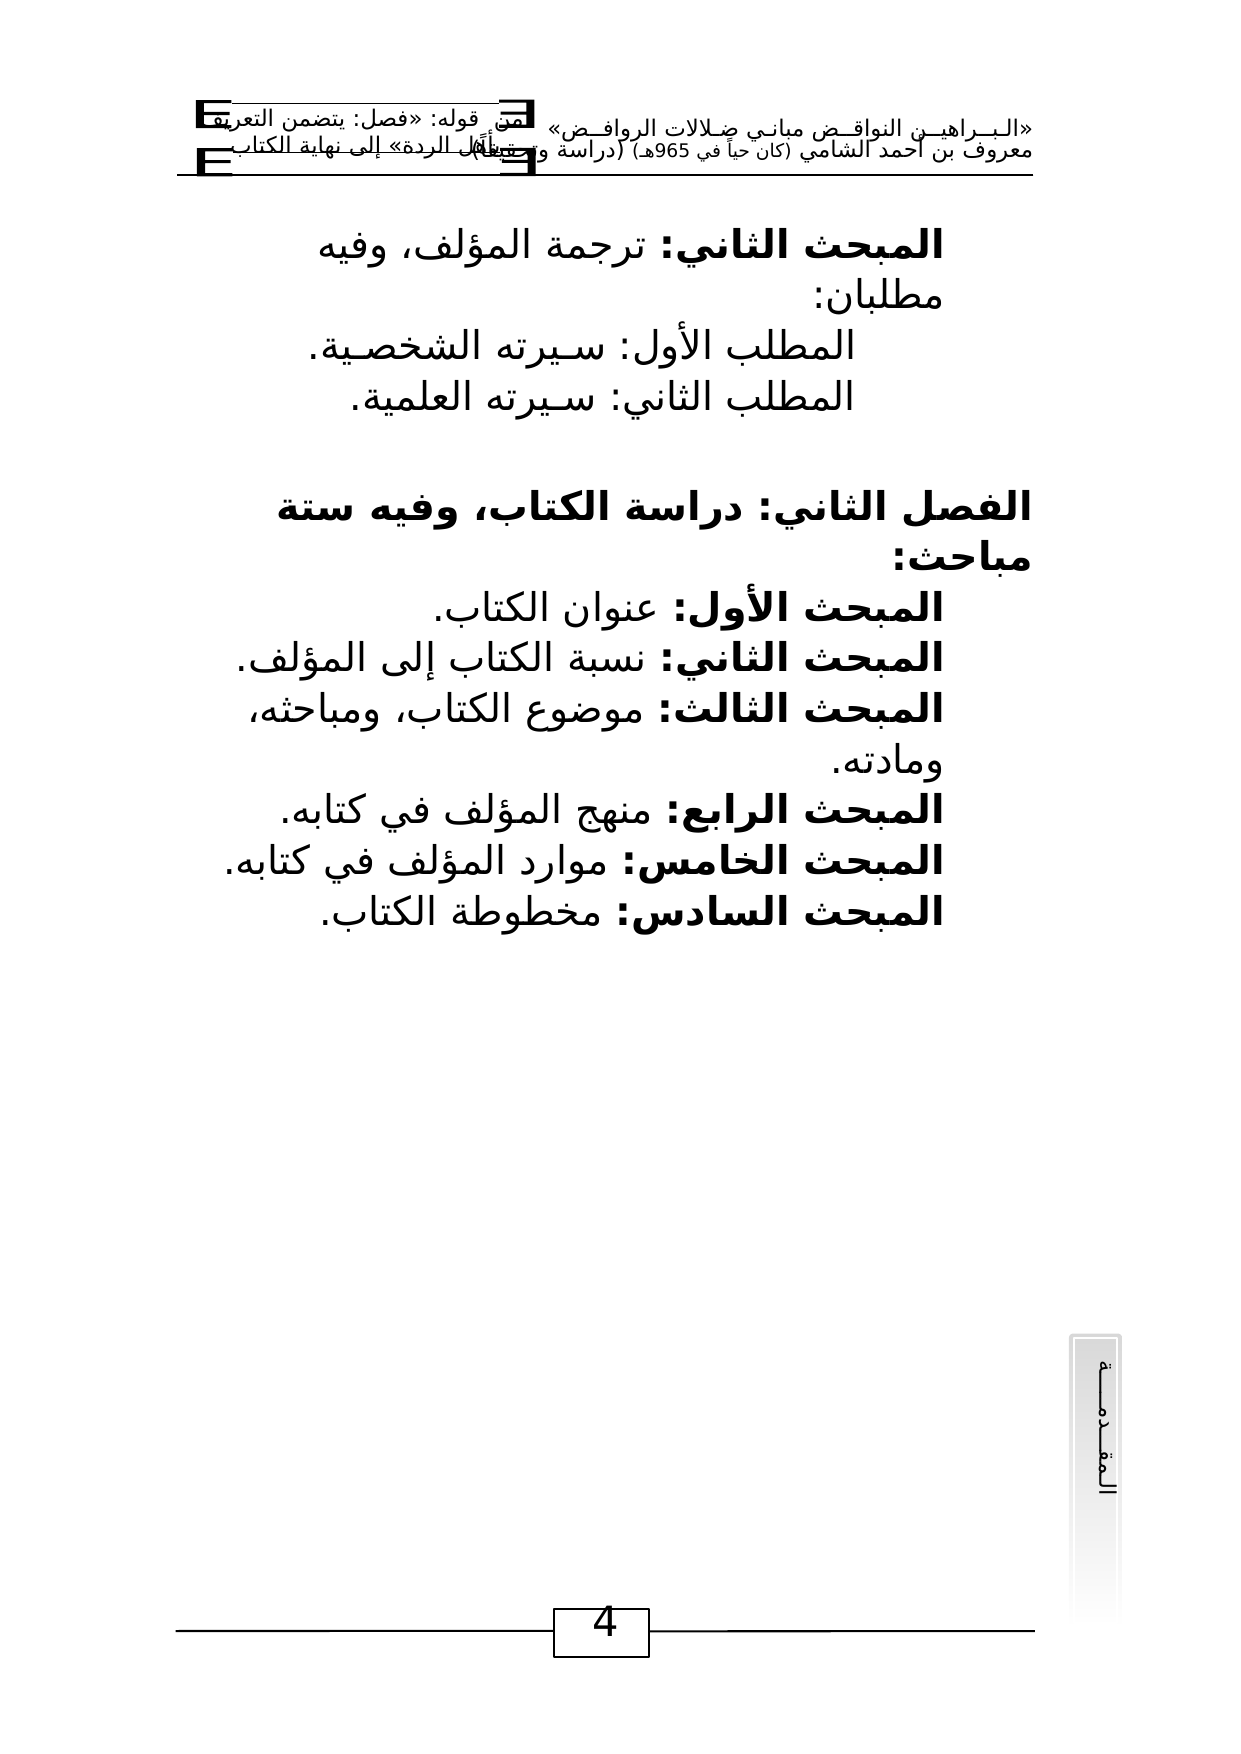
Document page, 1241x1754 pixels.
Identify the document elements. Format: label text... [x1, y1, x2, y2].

text المبحث الأول: عنوان الكتاب. [177, 584, 945, 631]
text الفصل الثاني: دراسة الكتاب، وفيه ستة مباحث: [177, 483, 1033, 580]
text المبحث الثالث: موضوع الكتاب، ومباحثه، ومادته. [177, 686, 945, 782]
text المبحث السادس: مخطوطة الكتاب. [177, 888, 945, 934]
text المبحث الثاني: نسبة الكتاب إلى المؤلف. [177, 635, 945, 681]
text المبحث الثاني: ترجمة المؤلف، وفيه مطلبان: [177, 221, 945, 318]
text المطلب الثاني: سـيرته العلمية. [177, 373, 856, 419]
text المبحث الخامس: موارد المؤلف في كتابه. [177, 838, 945, 884]
text المطلب الأول: سـيرته الشخصـية. [177, 323, 856, 369]
text المبحث الرابع: منهج المؤلف في كتابه. [177, 787, 945, 833]
